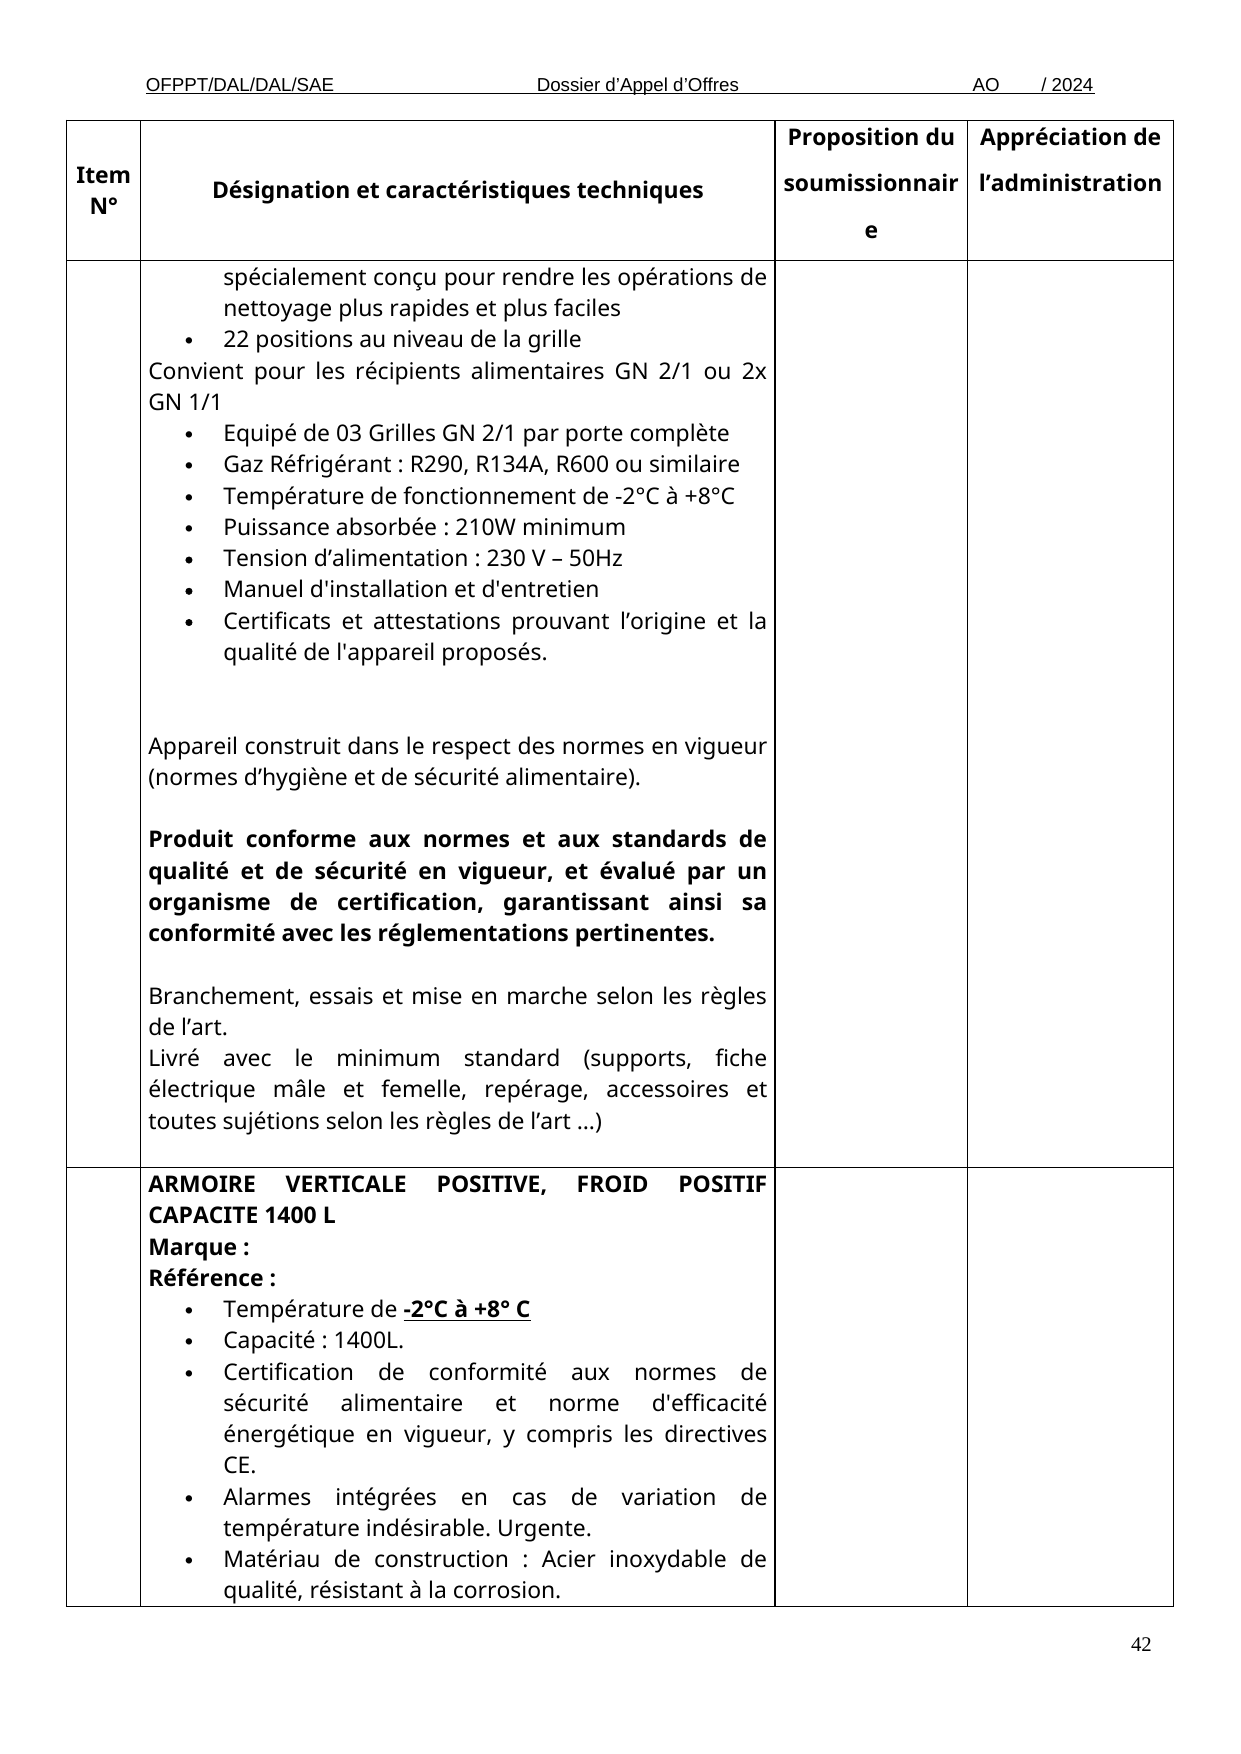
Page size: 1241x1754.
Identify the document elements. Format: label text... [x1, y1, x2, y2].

table_cell [968, 261, 1173, 1167]
table_cell [67, 1168, 140, 1606]
table_cell [776, 1168, 967, 1606]
table_header Item N° [67, 121, 140, 260]
table_header Proposition du soumissionnaire [776, 121, 967, 260]
table_cell [968, 1168, 1173, 1606]
table_cell 4 [67, 261, 140, 1167]
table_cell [141, 1168, 774, 1606]
table_cell [776, 261, 967, 1167]
table_header Appréciation de l’administration [968, 121, 1173, 260]
table_header Désignation et caractéristiques techniques [141, 121, 774, 260]
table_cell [141, 261, 774, 1167]
